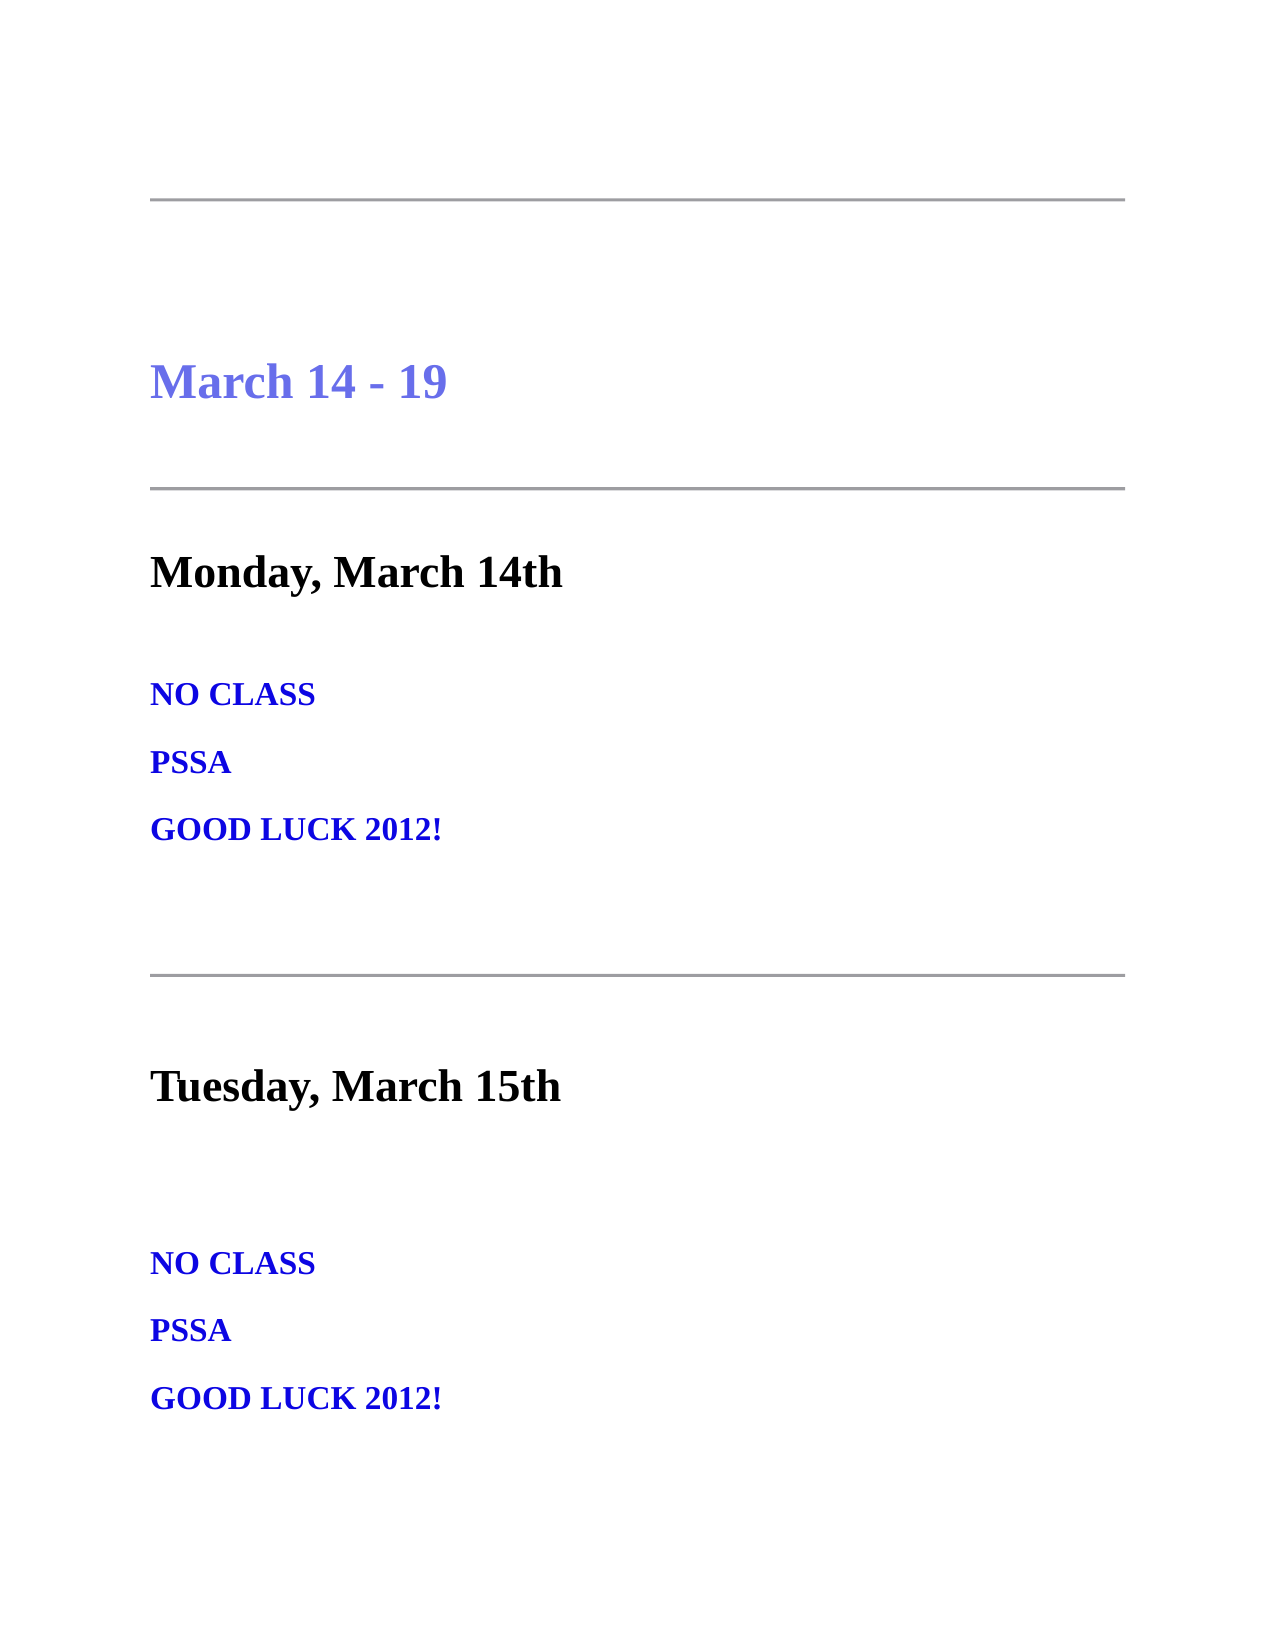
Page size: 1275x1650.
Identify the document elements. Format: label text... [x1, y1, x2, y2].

text March 14 - 19 [150, 352, 1125, 410]
text PSSA [150, 742, 1125, 780]
text ﻿Tuesday, March 15th [150, 1031, 1125, 1117]
text GOOD LUCK 2012! [150, 809, 1125, 848]
text GOOD LUCK 2012! [150, 1378, 1125, 1416]
text NO CLASS [150, 674, 1125, 713]
text Monday, March 14th [150, 544, 1125, 597]
text NO CLASS [150, 1243, 1125, 1281]
text PSSA [150, 1311, 1125, 1349]
